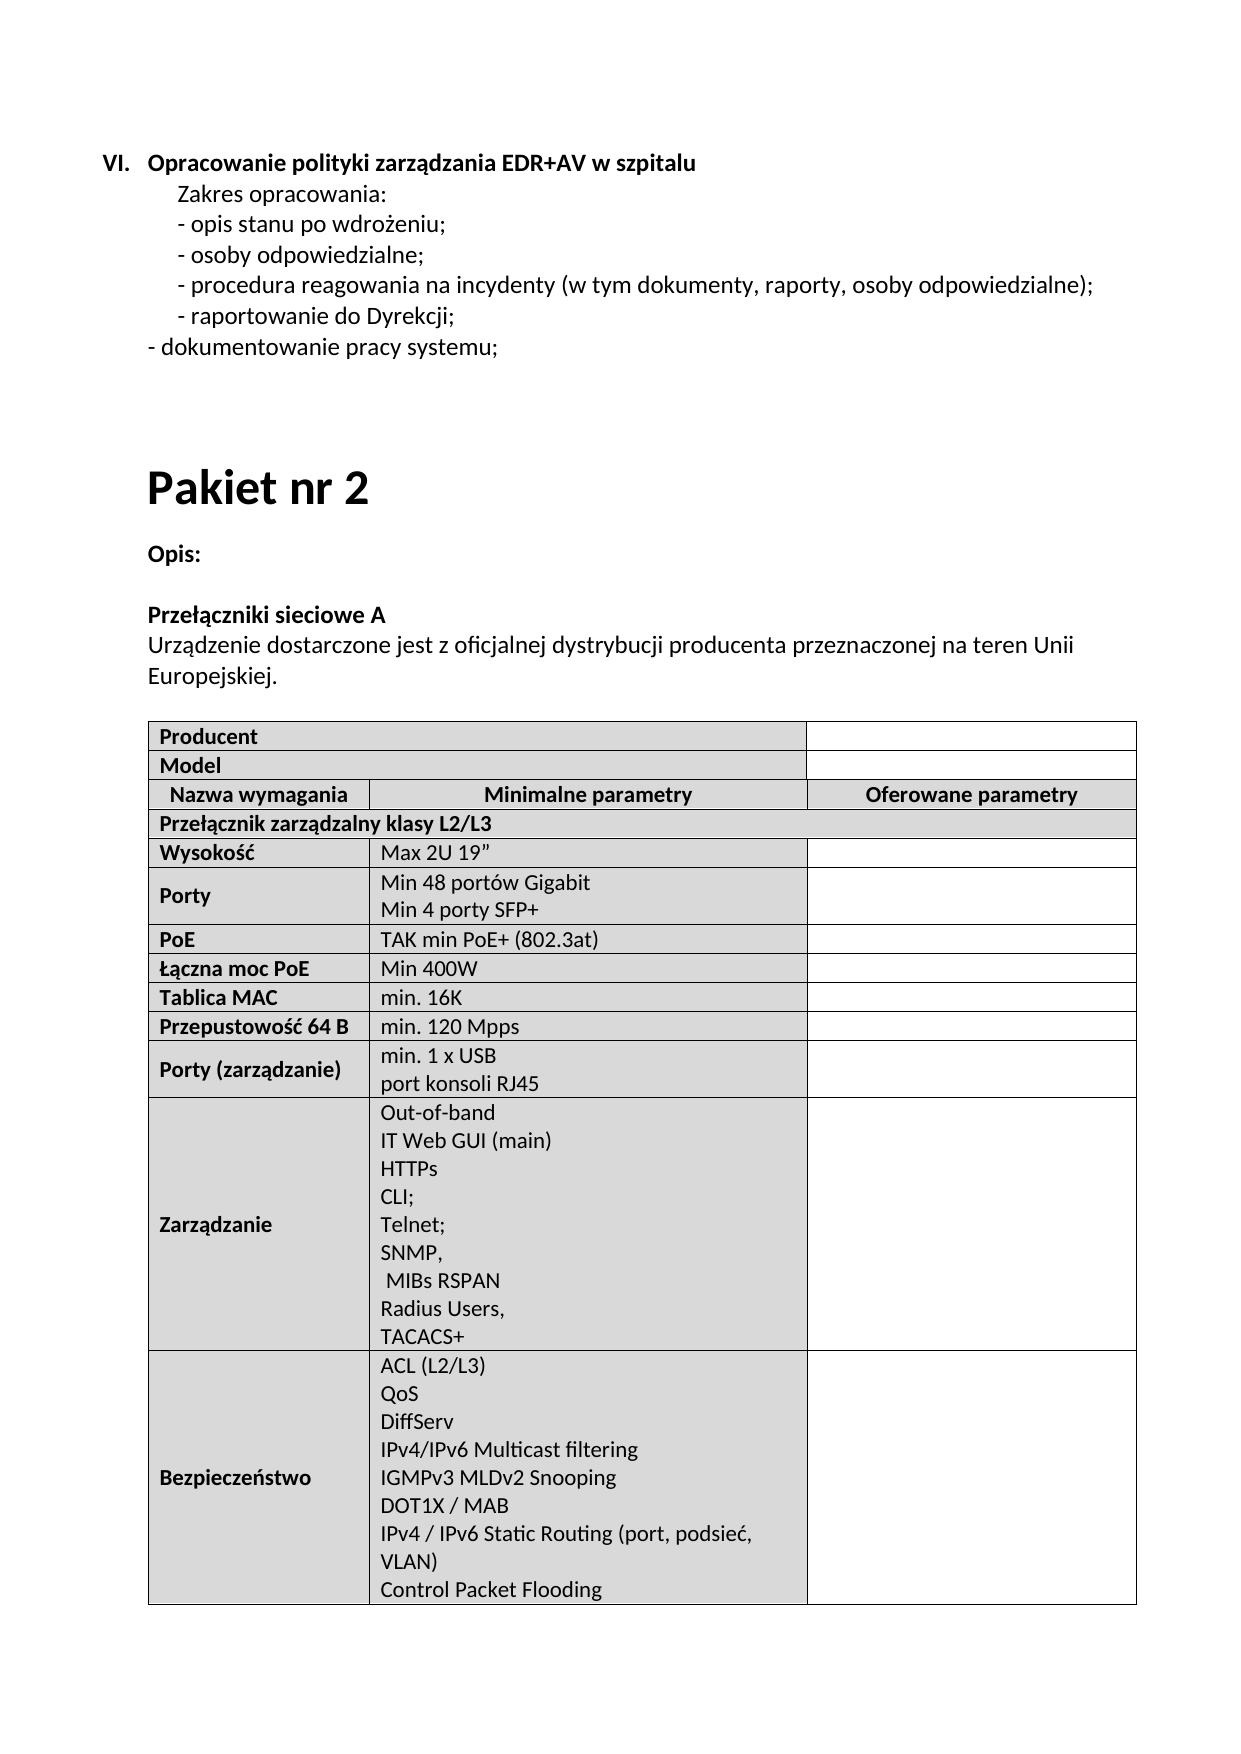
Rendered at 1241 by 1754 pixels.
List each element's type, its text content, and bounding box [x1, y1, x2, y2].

text - dokumentowanie pracy systemu; [148, 331, 1137, 361]
text Pakiet nr 2 [148, 456, 1137, 517]
table_cell Nazwa wymagania [149, 780, 369, 808]
list - osoby odpowiedzialne; [177, 239, 1137, 270]
table_cell Max 2U 19” [370, 839, 807, 867]
table_cell PoE [149, 925, 369, 953]
table_header Producent [149, 722, 806, 750]
table_cell Porty [149, 868, 369, 924]
table_cell [807, 751, 1136, 779]
text Urządzenie dostarczone jest z oficjalnej dystrybucji producenta przeznaczonej na teren Unii Europejskiej. [148, 630, 1137, 691]
table_cell Przepustowość 64 B [149, 1012, 369, 1040]
table_cell Zarządzanie [149, 1098, 369, 1350]
table_cell Minimalne parametry [370, 780, 807, 808]
text Opis: [148, 538, 1137, 569]
table_cell Tablica MAC [149, 983, 369, 1011]
table_cell ACL (L2/L3) QoS DiffServ IPv4/IPv6 Multicast filtering IGMPv3 MLDv2 Snooping DOT1X / MAB IPv4 / IPv6 Static Routing (port, podsieć, VLAN) Control Packet Flooding [370, 1351, 807, 1603]
table_cell min. 1 x USB port konsoli RJ45 [370, 1041, 807, 1097]
table_cell TAK min PoE+ (802.3at) [370, 925, 807, 953]
table_cell Porty (zarządzanie) [149, 1041, 369, 1097]
table_cell Łączna moc PoE [149, 954, 369, 982]
table_cell min. 120 Mpps [370, 1012, 807, 1040]
table_cell [808, 839, 1136, 867]
table_cell Model [149, 751, 806, 779]
table_cell Min 48 portów Gigabit Min 4 porty SFP+ [370, 868, 807, 924]
table_cell Oferowane parametry [808, 780, 1136, 808]
table_cell Wysokość [149, 839, 369, 867]
list Zakres opracowania: [177, 178, 1137, 209]
table_header [807, 722, 1136, 750]
table_cell [808, 1098, 1136, 1350]
list - opis stanu po wdrożeniu; [177, 209, 1137, 239]
table_cell Przełącznik zarządzalny klasy L2/L3 [149, 810, 1136, 837]
table_cell Out-of-band IT Web GUI (main) HTTPs CLI; Telnet; SNMP, MIBs RSPAN Radius Users, TACACS+ [370, 1098, 807, 1350]
table_cell Bezpieczeństwo [149, 1351, 369, 1603]
table_cell [808, 1012, 1136, 1040]
table_cell [808, 925, 1136, 953]
text Przełączniki sieciowe A [148, 599, 1137, 630]
table_cell [808, 1041, 1136, 1097]
list Opracowanie polityki zarządzania EDR+AV w szpitalu [102, 148, 1137, 178]
list - raportowanie do Dyrekcji; [177, 300, 1137, 331]
table_cell Min 400W [370, 954, 807, 982]
table_cell min. 16K [370, 983, 807, 1011]
table_cell [808, 868, 1136, 924]
table_cell [808, 954, 1136, 982]
table_cell [808, 1351, 1136, 1603]
table_cell [808, 983, 1136, 1011]
list - procedura reagowania na incydenty (w tym dokumenty, raporty, osoby odpowiedzialne); [177, 270, 1137, 300]
